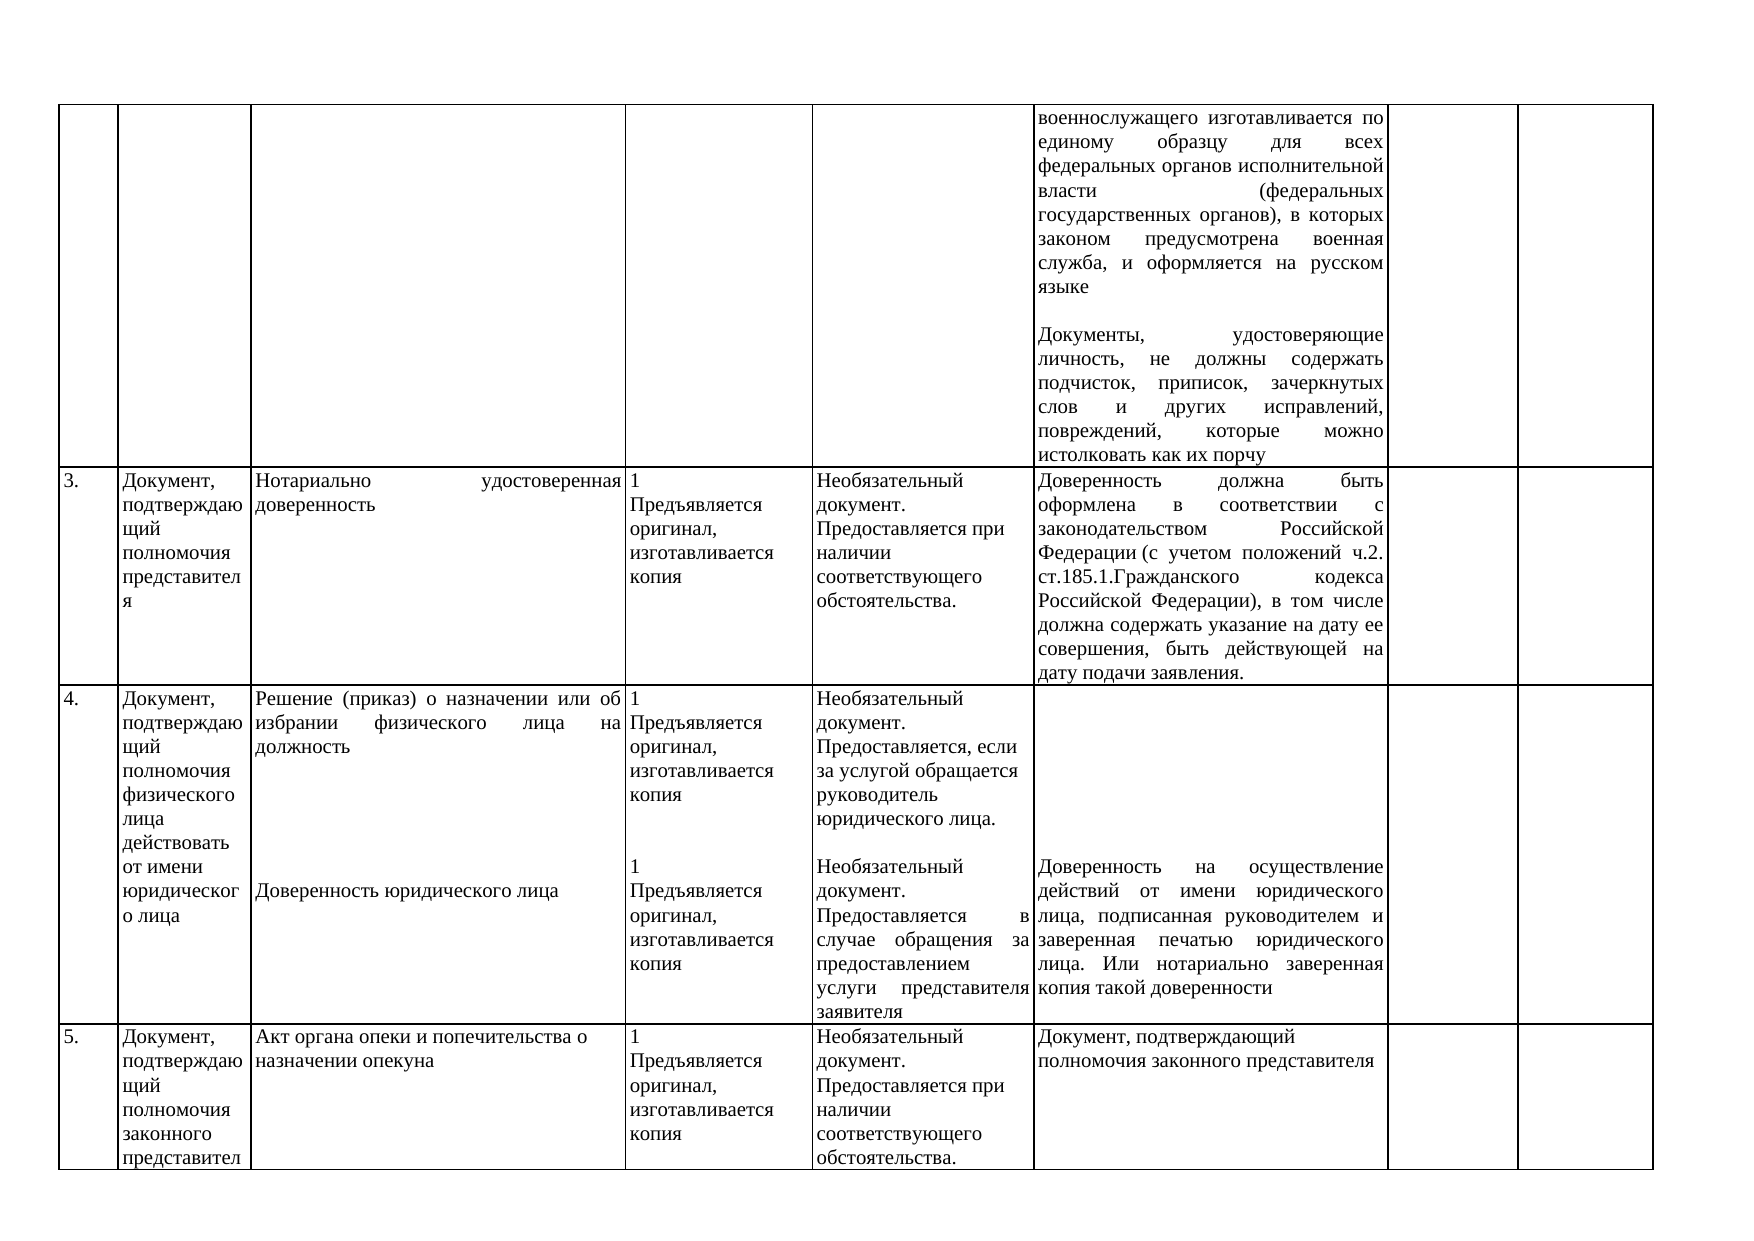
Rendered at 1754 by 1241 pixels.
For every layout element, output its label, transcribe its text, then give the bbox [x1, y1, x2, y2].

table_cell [813, 1025, 1033, 1169]
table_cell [813, 105, 1033, 466]
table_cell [252, 1025, 625, 1169]
table_cell 4. [60, 686, 117, 1023]
table_cell Решение (приказ) о назначении или об избрании физического лица на должность Доверенность юридического лица [252, 686, 625, 1023]
table_cell 2. [60, 105, 117, 466]
table_cell Документ, подтверждающий полномочия физического лица действовать от имени юридического лица [119, 686, 250, 1023]
table_cell 5. [60, 1025, 117, 1169]
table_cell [252, 105, 625, 466]
table_cell [1519, 105, 1652, 466]
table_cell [1035, 105, 1387, 466]
table_cell Доверенность на осуществление действий от имени юридического лица, подписанная руководителем и заверенная печатью юридического лица. Или нотариально заверенная копия такой доверенности [1035, 686, 1387, 1023]
table_cell 1 Предъявляется оригинал, изготавливается копия [626, 468, 812, 684]
table_cell [1389, 105, 1517, 466]
table_cell [1519, 468, 1652, 684]
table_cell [626, 105, 812, 466]
table_cell Документ, подтверждающий полномочия представителя [119, 468, 250, 684]
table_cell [119, 1025, 250, 1169]
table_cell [626, 1025, 812, 1169]
table_cell Доверенность должна быть оформлена в соответствии с законодательством Российской Федерации (с учетом положений ч.2. ст.185.1.Гражданского кодекса Российской Федерации), в том числе должна содержать указание на дату ее совершения, быть действующей на дату подачи заявления. [1035, 468, 1387, 684]
table_cell [1389, 1025, 1517, 1169]
table_cell [1519, 686, 1652, 1023]
table_cell 1 Предъявляется оригинал, изготавливается копия 1 Предъявляется оригинал, изготавливается копия [626, 686, 812, 1023]
table_cell Необязательный документ. Предоставляется, если за услугой обращается руководитель юридического лица. Необязательный документ. Предоставляется в случае обращения за предоставлением услуги представителя заявителя [813, 686, 1033, 1023]
table_cell 3. [60, 468, 117, 684]
table_cell Нотариально удостоверенная доверенность [252, 468, 625, 684]
table_cell [1519, 1025, 1652, 1169]
table_cell [1389, 686, 1517, 1023]
table_cell Необязательный документ. Предоставляется при наличии соответствующего обстоятельства. [813, 468, 1033, 684]
table_cell [1389, 468, 1517, 684]
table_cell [119, 105, 250, 466]
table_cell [1035, 1025, 1387, 1169]
